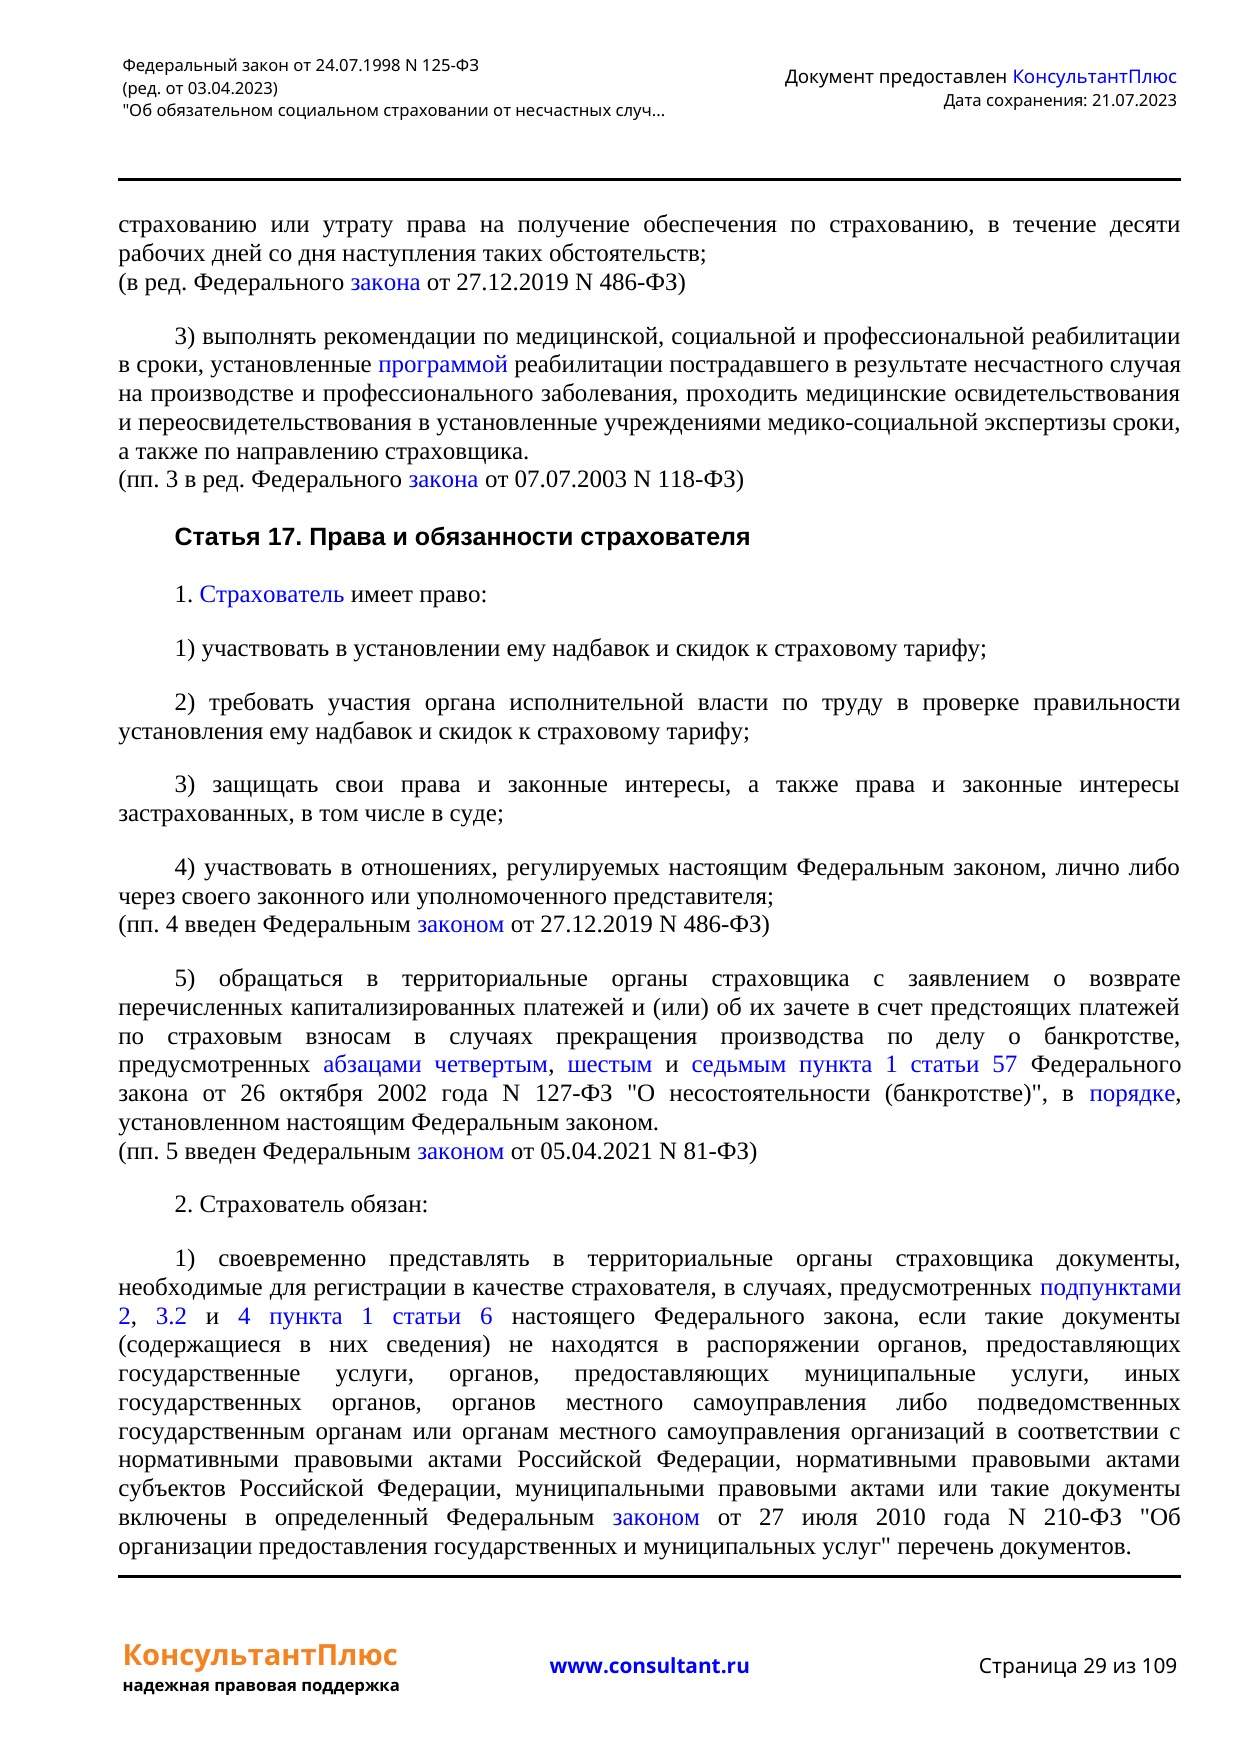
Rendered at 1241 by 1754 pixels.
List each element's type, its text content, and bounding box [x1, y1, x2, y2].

title Статья 17. Права и обязанности страхователя [118, 522, 1181, 551]
text 1) участвовать в установлении ему надбавок и скидок к страховому тарифу; [118, 633, 1181, 662]
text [118, 209, 1181, 267]
text 1) своевременно представлять в территориальные органы страховщика документы, необходимые для регистрации в качестве страхователя, в случаях, предусмотренных подпунктами 2, 3.2 и 4 пункта 1 статьи 6 настоящего Федерального закона, если такие документы (содержащиеся в них сведения) не находятся в распоряжении органов, предоставляющих государственные услуги, органов, предоставляющих муниципальные услуги, иных государственных органов, органов местного самоуправления либо подведомственных государственным органам или органам местного самоуправления организаций в соответствии с нормативными правовыми актами Российской Федерации, нормативными правовыми актами субъектов Российской Федерации, муниципальными правовыми актами или такие документы включены в определенный Федеральным законом от 27 июля 2010 года N 210-ФЗ "Об организации предоставления государственных и муниципальных услуг" перечень документов. [118, 1243, 1181, 1559]
text (в ред. Федерального закона от 27.12.2019 N 486-ФЗ) [118, 267, 1181, 296]
text 2) требовать участия органа исполнительной власти по труду в проверке правильности установления ему надбавок и скидок к страховому тарифу; [118, 687, 1181, 744]
text 3) выполнять рекомендации по медицинской, социальной и профессиональной реабилитации в сроки, установленные программой реабилитации пострадавшего в результате несчастного случая на производстве и профессионального заболевания, проходить медицинские освидетельствования и переосвидетельствования в установленные учреждениями медико-социальной экспертизы сроки, а также по направлению страховщика. [118, 321, 1181, 464]
text 5) обращаться в территориальные органы страховщика с заявлением о возврате перечисленных капитализированных платежей и (или) об их зачете в счет предстоящих платежей по страховым взносам в случаях прекращения производства по делу о банкротстве, предусмотренных абзацами четвертым, шестым и седьмым пункта 1 статьи 57 Федерального закона от 26 октября 2002 года N 127-ФЗ "О несостоятельности (банкротстве)", в порядке, установленном настоящим Федеральным законом. [118, 963, 1181, 1136]
text (пп. 4 введен Федеральным законом от 27.12.2019 N 486-ФЗ) [118, 909, 1181, 938]
text (пп. 3 в ред. Федерального закона от 07.07.2003 N 118-ФЗ) [118, 464, 1181, 493]
text 1. Страхователь имеет право: [118, 579, 1181, 608]
text (пп. 5 введен Федеральным законом от 05.04.2021 N 81-ФЗ) [118, 1136, 1181, 1164]
text 2. Страхователь обязан: [118, 1189, 1181, 1218]
text 3) защищать свои права и законные интересы, а также права и законные интересы застрахованных, в том числе в суде; [118, 769, 1181, 827]
text 4) участвовать в отношениях, регулируемых настоящим Федеральным законом, лично либо через своего законного или уполномоченного представителя; [118, 852, 1181, 909]
